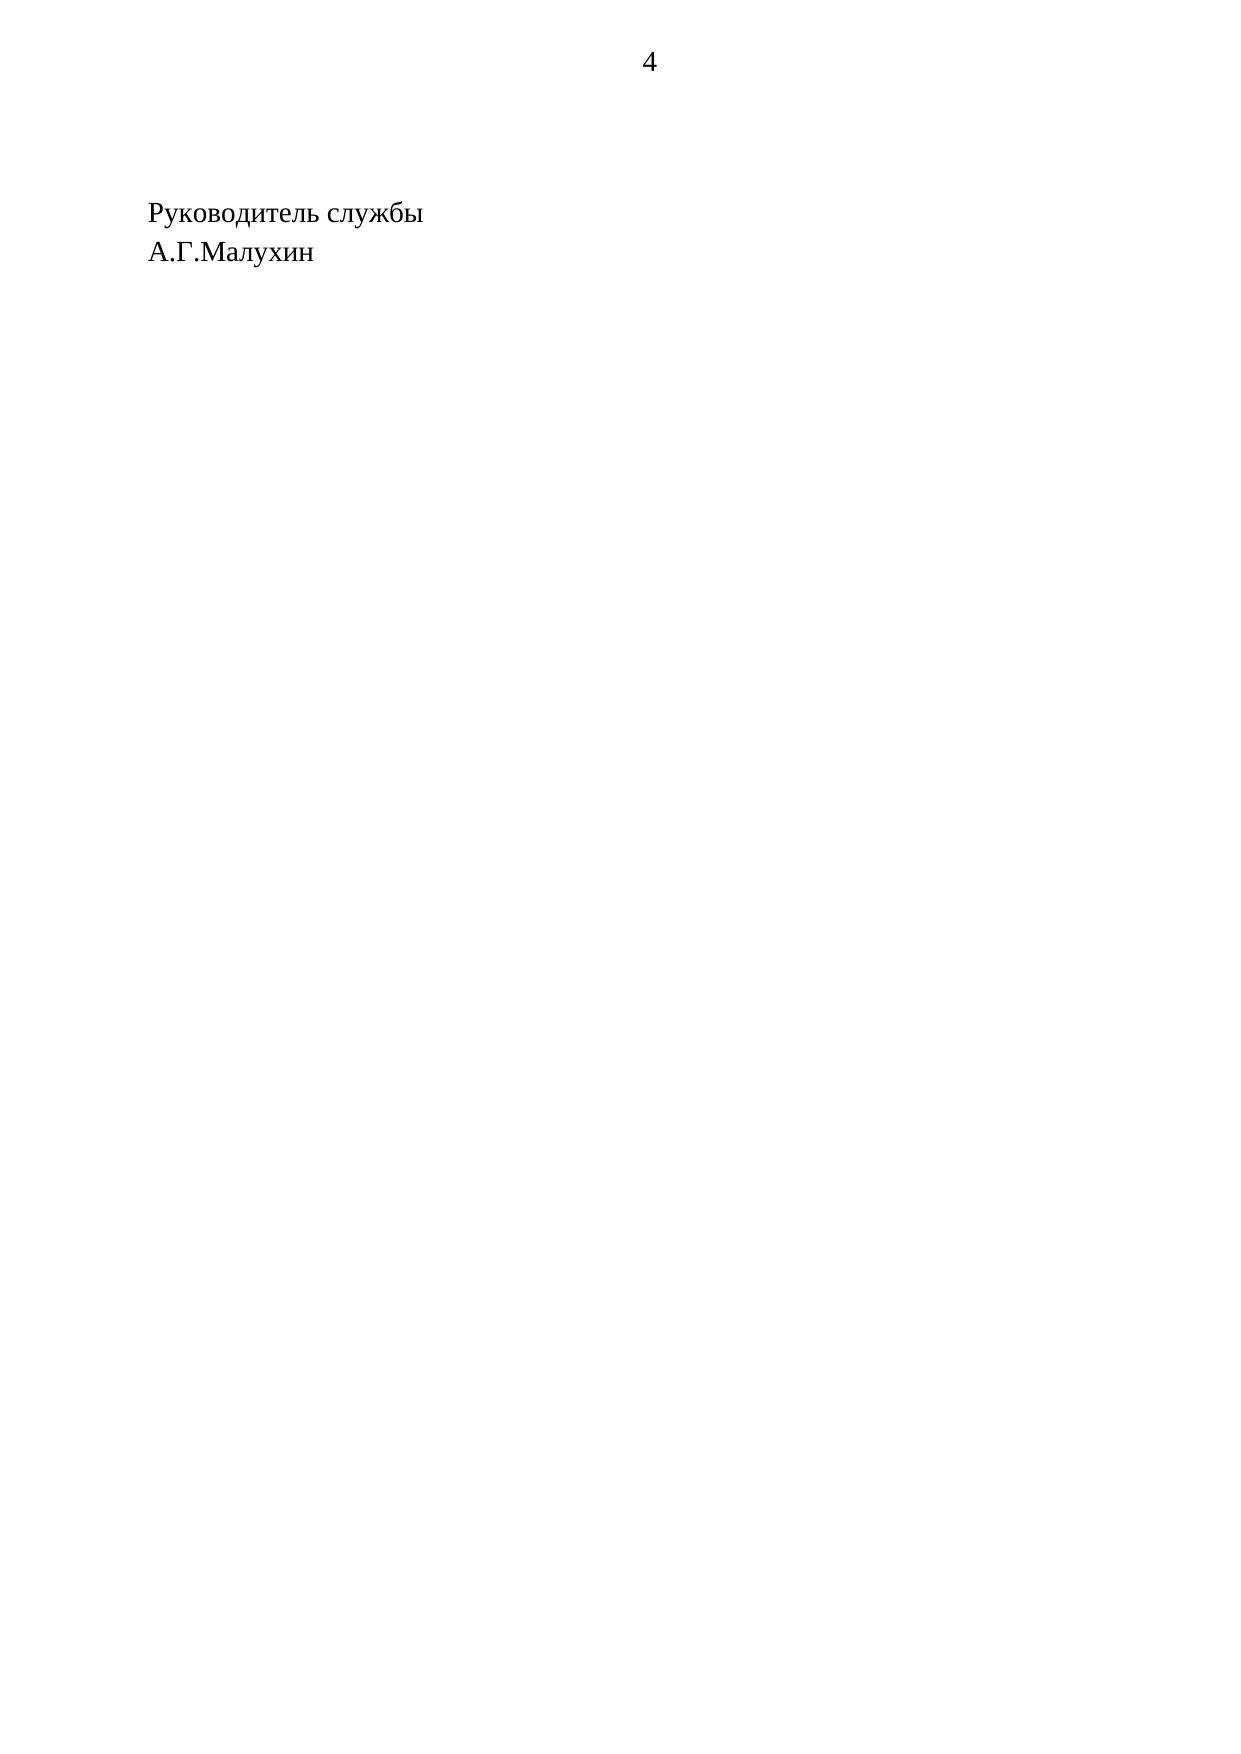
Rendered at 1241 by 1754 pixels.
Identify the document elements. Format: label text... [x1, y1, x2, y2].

text Руководитель службы А.Г.Малухин [148, 195, 1152, 267]
